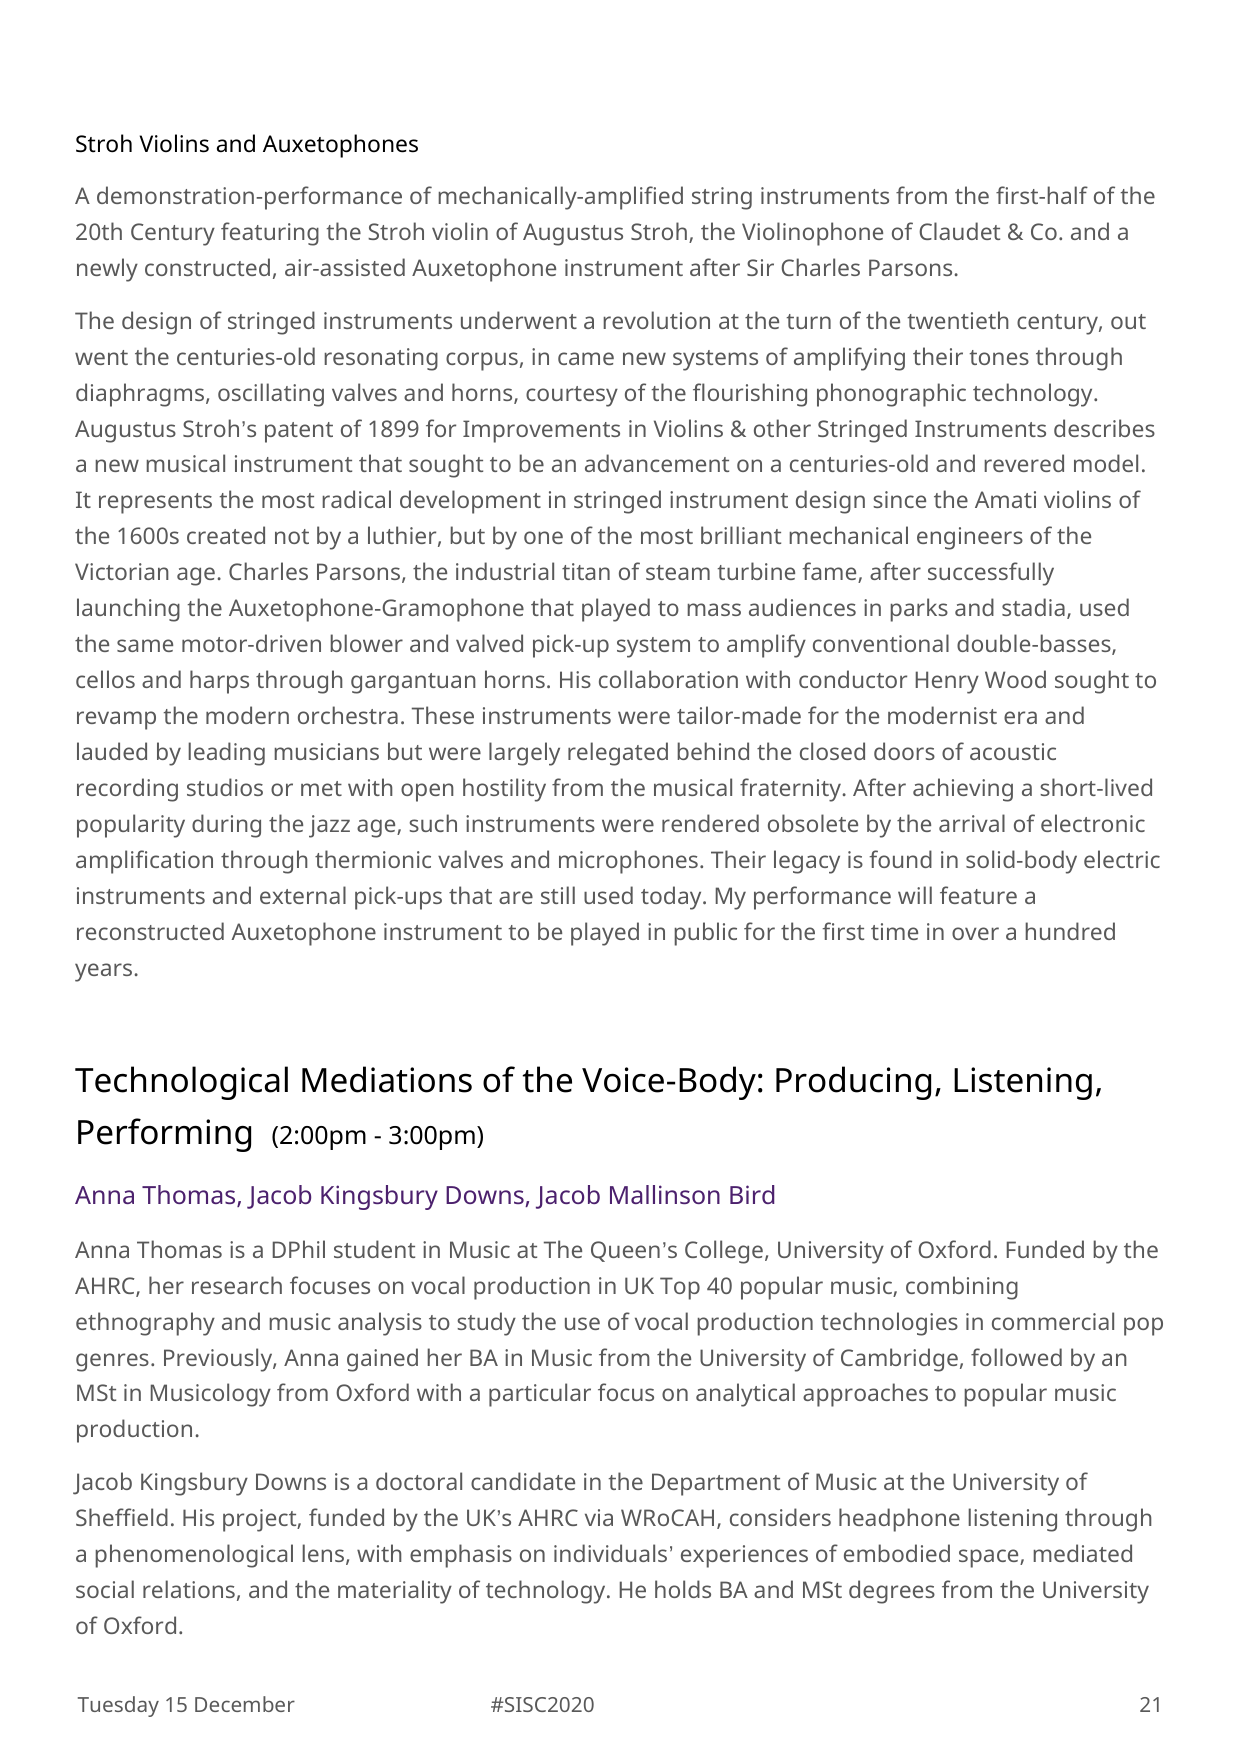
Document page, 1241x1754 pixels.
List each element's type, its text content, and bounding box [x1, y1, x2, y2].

text The design of stringed instruments underwent a revolution at the turn of the twentieth century, out went the centuries-old resonating corpus, in came new systems of amplifying their tones through diaphragms, oscillating valves and horns, courtesy of the flourishing phonographic technology. Augustus Stroh’s patent of 1899 for Improvements in Violins & other Stringed Instruments describes a new musical instrument that sought to be an advancement on a centuries-old and revered model. It represents the most radical development in stringed instrument design since the Amati violins of the 1600s created not by a luthier, but by one of the most brilliant mechanical engineers of the Victorian age. Charles Parsons, the industrial titan of steam turbine fame, after successfully launching the Auxetophone-Gramophone that played to mass audiences in parks and stadia, used the same motor-driven blower and valved pick-up system to amplify conventional double-basses, cellos and harps through gargantuan horns. His collaboration with conductor Henry Wood sought to revamp the modern orchestra. These instruments were tailor-made for the modernist era and lauded by leading musicians but were largely relegated behind the closed doors of acoustic recording studios or met with open hostility from the musical fraternity. After achieving a short-lived popularity during the jazz age, such instruments were rendered obsolete by the arrival of electronic amplification through thermionic valves and microphones. Their legacy is found in solid-body electric instruments and external pick-ups that are still used today. My performance will feature a reconstructed Auxetophone instrument to be played in public for the first time in over a hundred years. [75, 305, 1165, 983]
text Stroh Violins and Auxetophones [75, 128, 1165, 159]
text Anna Thomas, Jacob Kingsbury Downs, Jacob Mallinson Bird [75, 1178, 1165, 1212]
text Anna Thomas is a DPhil student in Music at The Queen’s College, University of Oxford. Funded by the AHRC, her research focuses on vocal production in UK Top 40 popular music, combining ethnography and music analysis to study the use of vocal production technologies in commercial pop genres. Previously, Anna gained her BA in Music from the University of Cambridge, followed by an MSt in Musicology from Oxford with a particular focus on analytical approaches to popular music production. [75, 1234, 1165, 1444]
text Technological Mediations of the Voice-Body: Producing, Listening, Performing (2:00pm - 3:00pm) [75, 1057, 1165, 1154]
text A demonstration-performance of mechanically-amplified string instruments from the first-half of the 20th Century featuring the Stroh violin of Augustus Stroh, the Violinophone of Claudet & Co. and a newly constructed, air-assisted Auxetophone instrument after Sir Charles Parsons. [75, 180, 1165, 283]
text Jacob Kingsbury Downs is a doctoral candidate in the Department of Music at the University of Sheffield. His project, funded by the UK’s AHRC via WRoCAH, considers headphone listening through a phenomenological lens, with emphasis on individuals’ experiences of embodied space, mediated social relations, and the materiality of technology. He holds BA and MSt degrees from the University of Oxford. [75, 1466, 1165, 1641]
